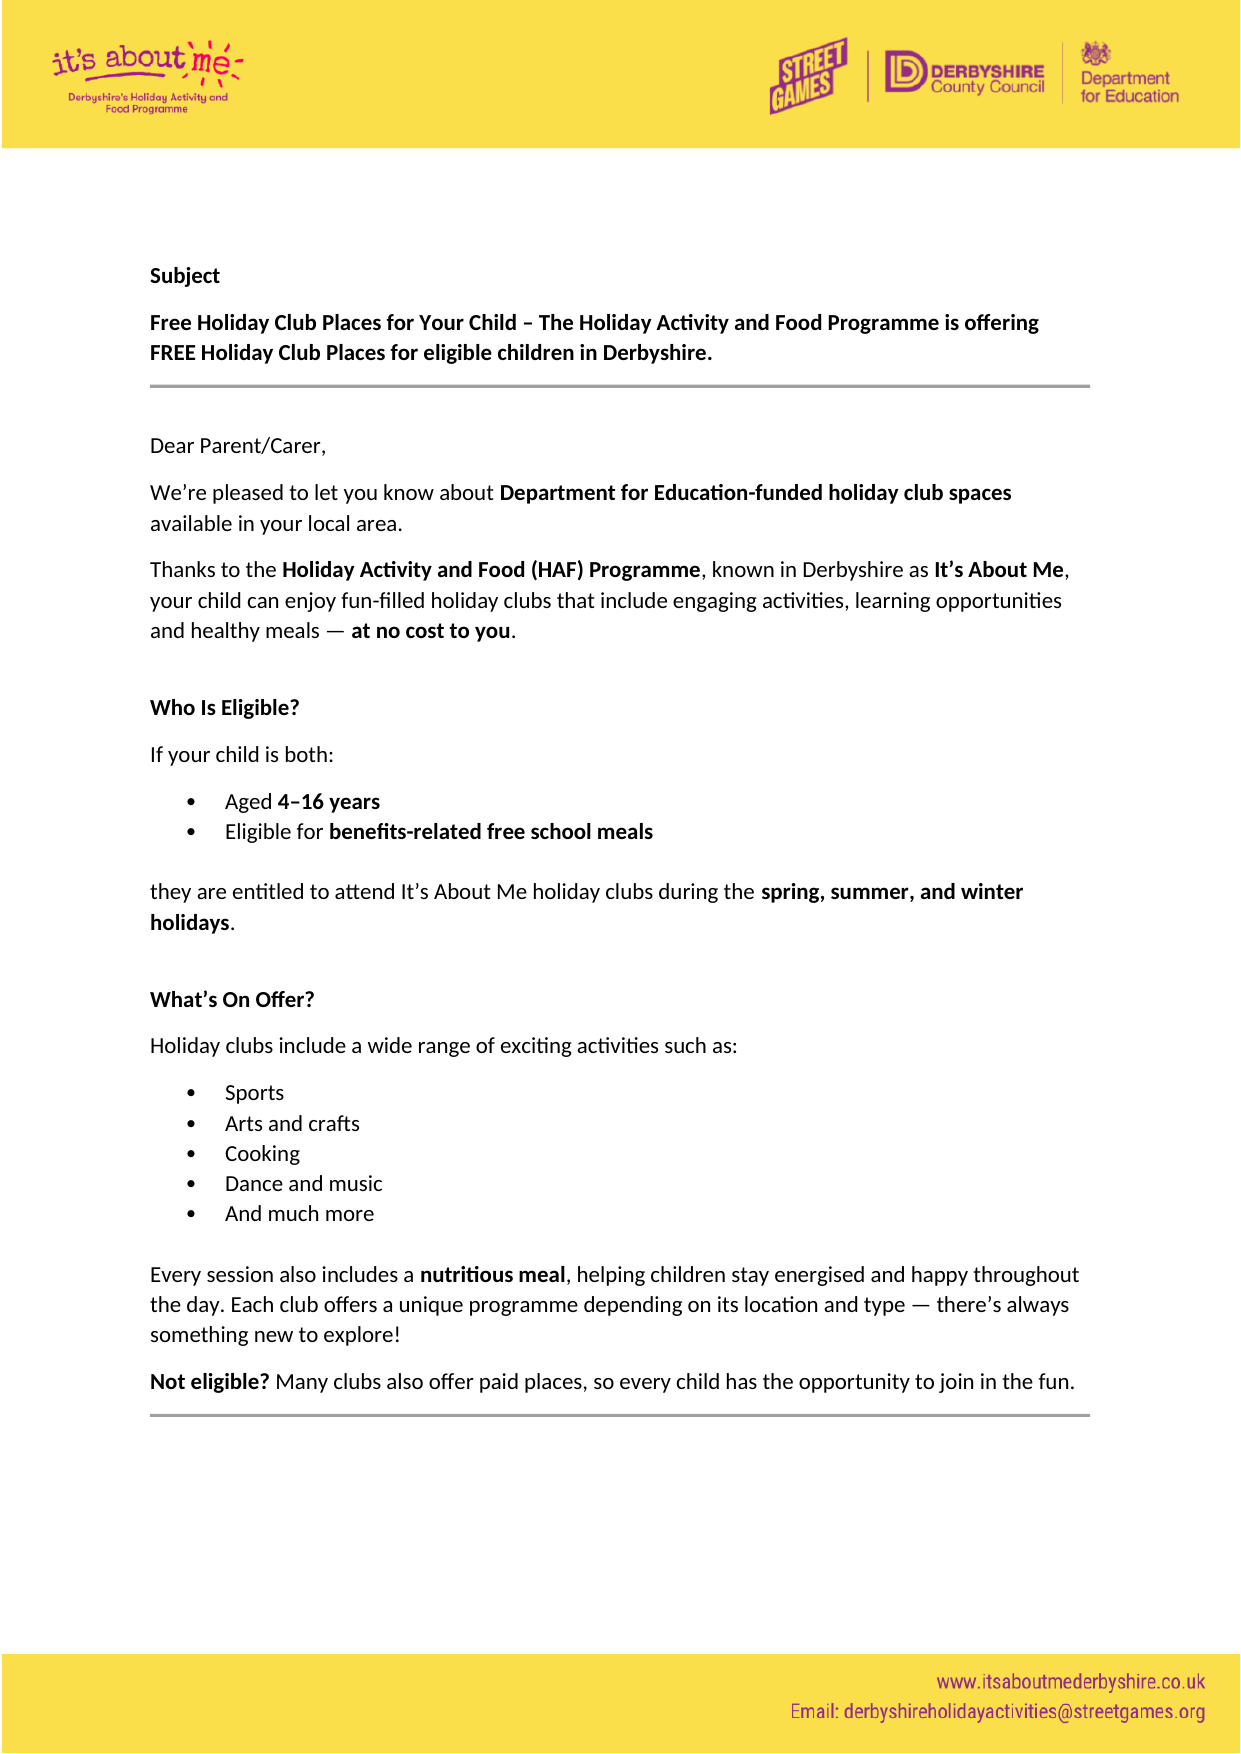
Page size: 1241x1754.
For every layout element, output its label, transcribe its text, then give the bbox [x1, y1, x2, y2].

text Who Is Eligible? [150, 693, 1090, 721]
text We’re pleased to let you know about Department for Education-funded holiday club spaces available in your local area. [150, 478, 1090, 537]
text Holiday clubs include a wide range of exciting activities such as: [150, 1032, 1090, 1059]
list Dance and music [187, 1169, 1090, 1197]
text Every session also includes a nutritious meal, helping children stay energised and happy throughout the day. Each club offers a unique programme depending on its location and type — there’s always something new to explore! [150, 1229, 1090, 1348]
list And much more [187, 1199, 1090, 1227]
picture [1, 0, 1241, 1753]
text they are entitled to attend It’s About Me holiday clubs during the spring, summer, and winter holidays. [150, 877, 1090, 966]
list Arts and crafts [187, 1109, 1090, 1137]
list Eligible for benefits-related free school meals [187, 817, 1090, 845]
text Subject [150, 261, 1090, 289]
text Thanks to the Holiday Activity and Food (HAF) Programme, known in Derbyshire as It’s About Me, your child can enjoy fun-filled holiday clubs that include engaging activities, learning opportunities and healthy meals — at no cost to you. [150, 556, 1090, 674]
text Not eligible? Many clubs also offer paid places, so every child has the opportunity to join in the fun. [150, 1367, 1090, 1395]
text What’s On Offer? [150, 985, 1090, 1013]
list Cooking [187, 1139, 1090, 1167]
text Dear Parent/Carer, [150, 432, 1090, 459]
text Free Holiday Club Places for Your Child – The Holiday Activity and Food Programme is offering FREE Holiday Club Places for eligible children in Derbyshire. [150, 308, 1090, 366]
list Aged 4–16 years [187, 787, 1090, 815]
list Sports [187, 1078, 1090, 1106]
text If your child is both: [150, 740, 1090, 768]
